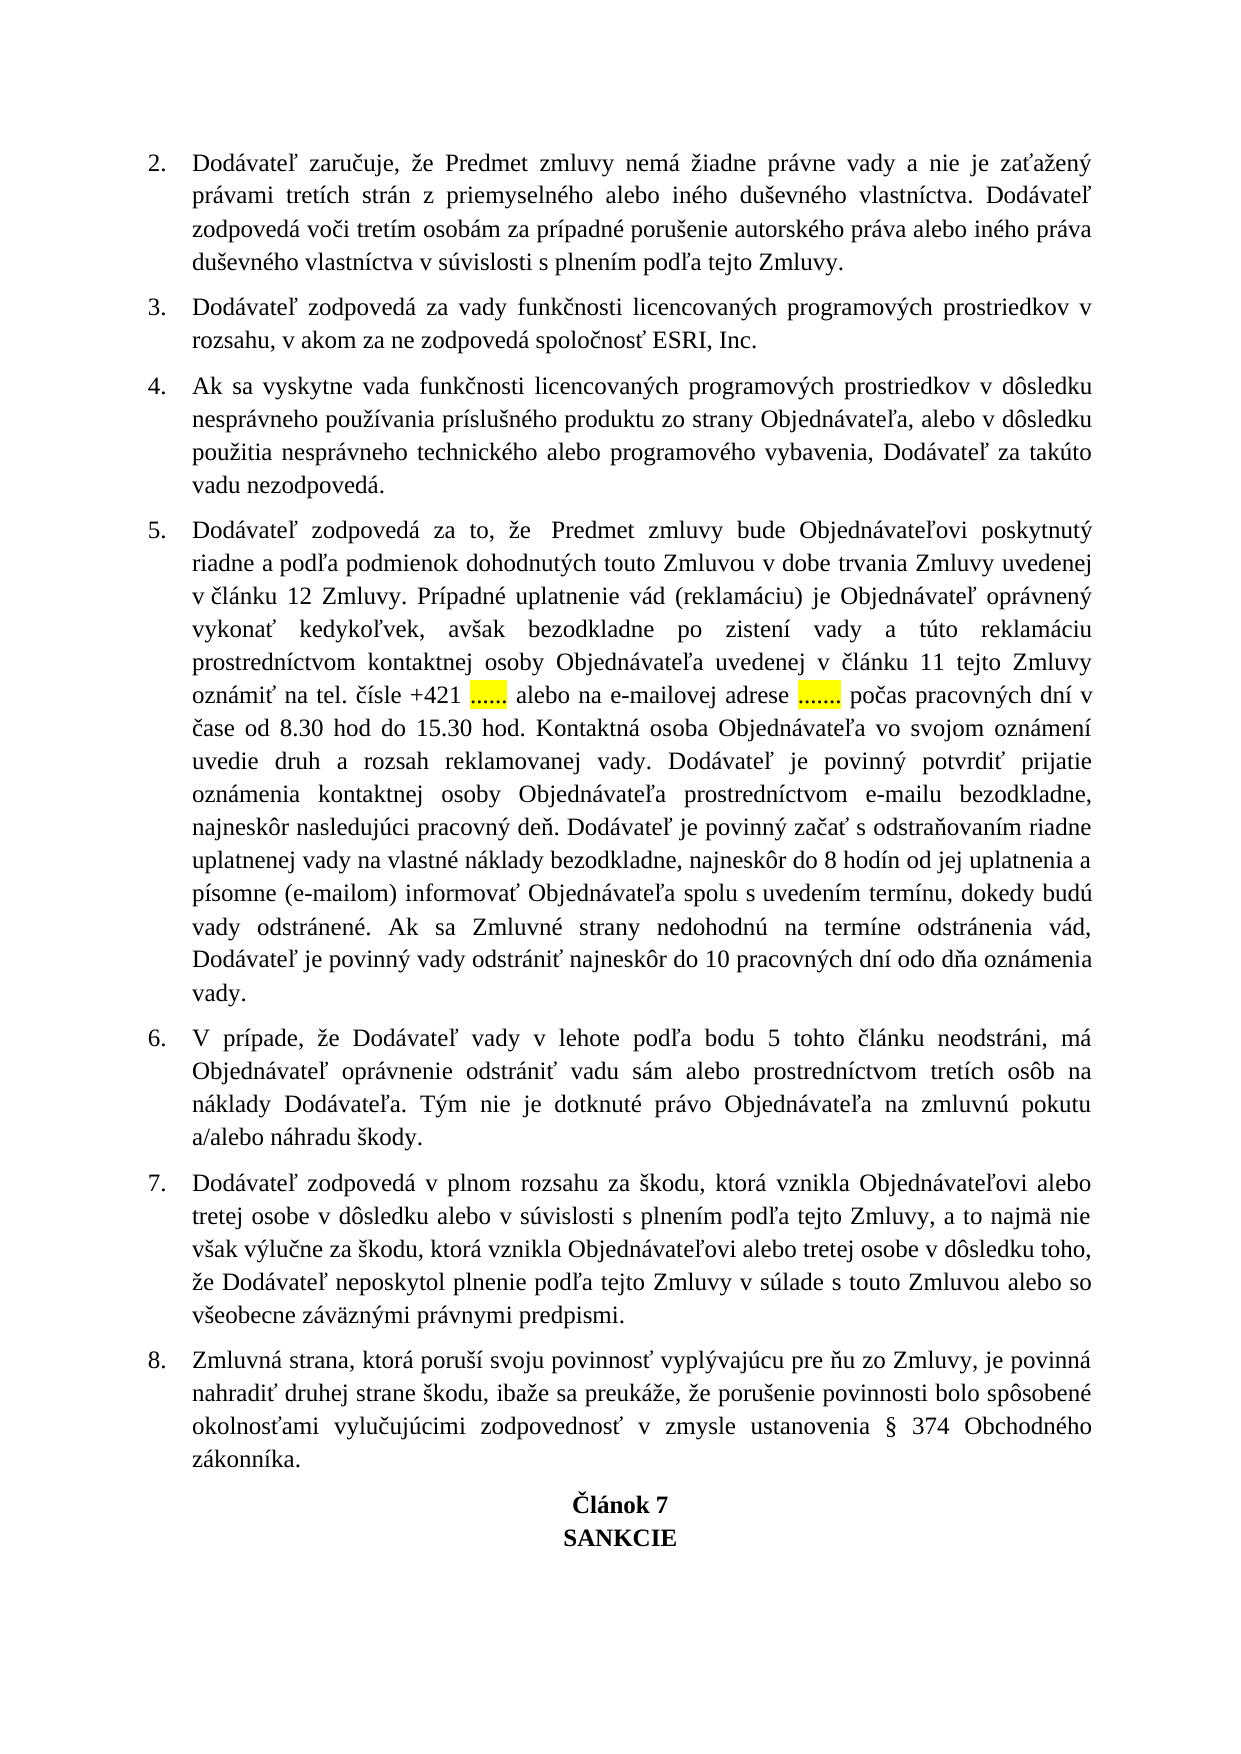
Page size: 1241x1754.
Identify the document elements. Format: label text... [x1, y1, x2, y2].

list Zmluvná strana, ktorá poruší svoju povinnosť vyplývajúcu pre ňu zo Zmluvy, je povinná nahradiť druhej strane škodu, ibaže sa preukáže, že porušenie povinnosti bolo spôsobené okolnosťami vylučujúcimi zodpovednosť v zmysle ustanovenia § 374 Obchodného zákonníka. [148, 1345, 1093, 1473]
list Dodávateľ zodpovedá za to, že Predmet zmluvy bude Objednávateľovi poskytnutý riadne a podľa podmienok dohodnutých touto Zmluvou v dobe trvania Zmluvy uvedenej v článku 12 Zmluvy. Prípadné uplatnenie vád (reklamáciu) je Objednávateľ oprávnený vykonať kedykoľvek, avšak bezodkladne po zistení vady a túto reklamáciu prostredníctvom kontaktnej osoby Objednávateľa uvedenej v článku 11 tejto Zmluvy oznámiť na tel. čísle +421 ...... alebo na e-mailovej adrese ....... počas pracovných dní v čase od 8.30 hod do 15.30 hod. Kontaktná osoba Objednávateľa vo svojom oznámení uvedie druh a rozsah reklamovanej vady. Dodávateľ je povinný potvrdiť prijatie oznámenia kontaktnej osoby Objednávateľa prostredníctvom e-mailu bezodkladne, najneskôr nasledujúci pracovný deň. Dodávateľ je povinný začať s odstraňovaním riadne uplatnenej vady na vlastné náklady bezodkladne, najneskôr do 8 hodín od jej uplatnenia a písomne (e-mailom) informovať Objednávateľa spolu s uvedením termínu, dokedy budú vady odstránené. Ak sa Zmluvné strany nedohodnú na termíne odstránenia vád, Dodávateľ je povinný vady odstrániť najneskôr do 10 pracovných dní odo dňa oznámenia vady. [148, 515, 1093, 1006]
text Článok 7 [148, 1490, 1093, 1519]
list Dodávateľ zodpovedá za vady funkčnosti licencovaných programových prostriedkov v rozsahu, v akom za ne zodpovedá spoločnosť ESRI, Inc. [148, 292, 1093, 354]
list V prípade, že Dodávateľ vady v lehote podľa bodu 5 tohto článku neodstráni, má Objednávateľ oprávnenie odstrániť vadu sám alebo prostredníctvom tretích osôb na náklady Dodávateľa. Tým nie je dotknuté právo Objednávateľa na zmluvnú pokutu a/alebo náhradu škody. [148, 1023, 1093, 1151]
list Dodávateľ zodpovedá v plnom rozsahu za škodu, ktorá vznikla Objednávateľovi alebo tretej osobe v dôsledku alebo v súvislosti s plnením podľa tejto Zmluvy, a to najmä nie však výlučne za škodu, ktorá vznikla Objednávateľovi alebo tretej osobe v dôsledku toho, že Dodávateľ neposkytol plnenie podľa tejto Zmluvy v súlade s touto Zmluvou alebo so všeobecne záväznými právnymi predpismi. [148, 1168, 1093, 1328]
list Ak sa vyskytne vada funkčnosti licencovaných programových prostriedkov v dôsledku nesprávneho používania príslušného produktu zo strany Objednávateľa, alebo v dôsledku použitia nesprávneho technického alebo programového vybavenia, Dodávateľ za takúto vadu nezodpovedá. [148, 371, 1093, 498]
list Dodávateľ zaručuje, že Predmet zmluvy nemá žiadne právne vady a nie je zaťažený právami tretích strán z priemyselného alebo iného duševného vlastníctva. Dodávateľ zodpovedá voči tretím osobám za prípadné porušenie autorského práva alebo iného práva duševného vlastníctva v súvislosti s plnením podľa tejto Zmluvy. [148, 148, 1093, 275]
text SANKCIE [148, 1523, 1093, 1552]
